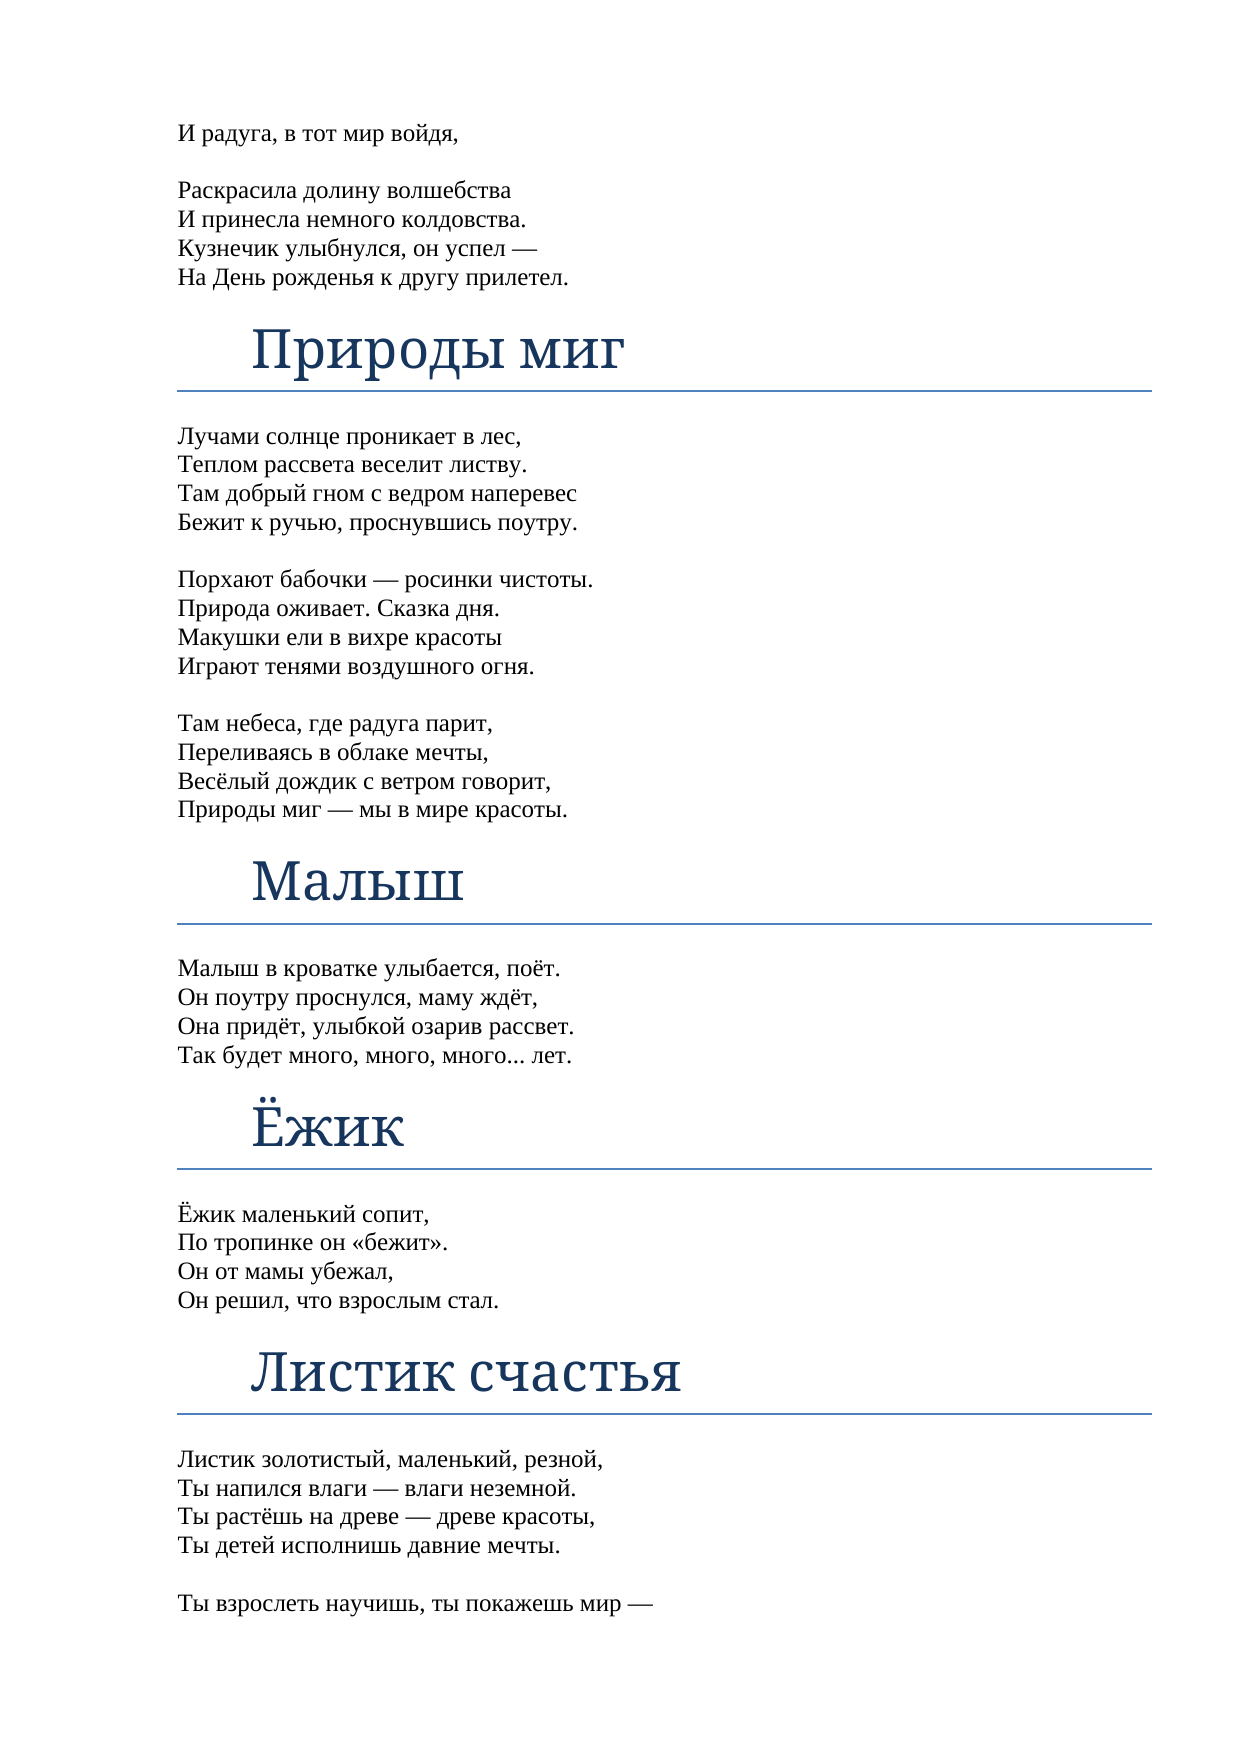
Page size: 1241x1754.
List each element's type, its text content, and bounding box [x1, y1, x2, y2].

text Малыш [177, 852, 1152, 923]
text Листик счастья [177, 1342, 1152, 1413]
text Там небеса, где радуга парит, Переливаясь в облаке мечты, Весёлый дождик с ветром говорит, Природы миг — мы в мире красоты. [177, 679, 1152, 823]
text Ёжик [177, 1097, 1152, 1168]
text Природы миг [177, 319, 1152, 390]
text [177, 118, 1152, 291]
text Малыш в кроватке улыбается, поёт. Он поутру проснулся, маму ждёт, Она придёт, улыбкой озарив рассвет. Так будет много, много, много... лет. [177, 953, 1152, 1068]
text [177, 1444, 1152, 1616]
text Ёжик маленький сопит, По тропинке он «бежит». Он от мамы убежал, Он решил, что взрослым стал. [177, 1199, 1152, 1314]
text Лучами солнце проникает в лес, Теплом рассвета веселит листву. Там добрый гном с ведром наперевес Бежит к ручью, проснувшись поутру. Порхают бабочки — росинки чистоты. Природа оживает. Сказка дня. Макушки ели в вихре красоты Играют тенями воздушного огня. [177, 421, 1152, 679]
